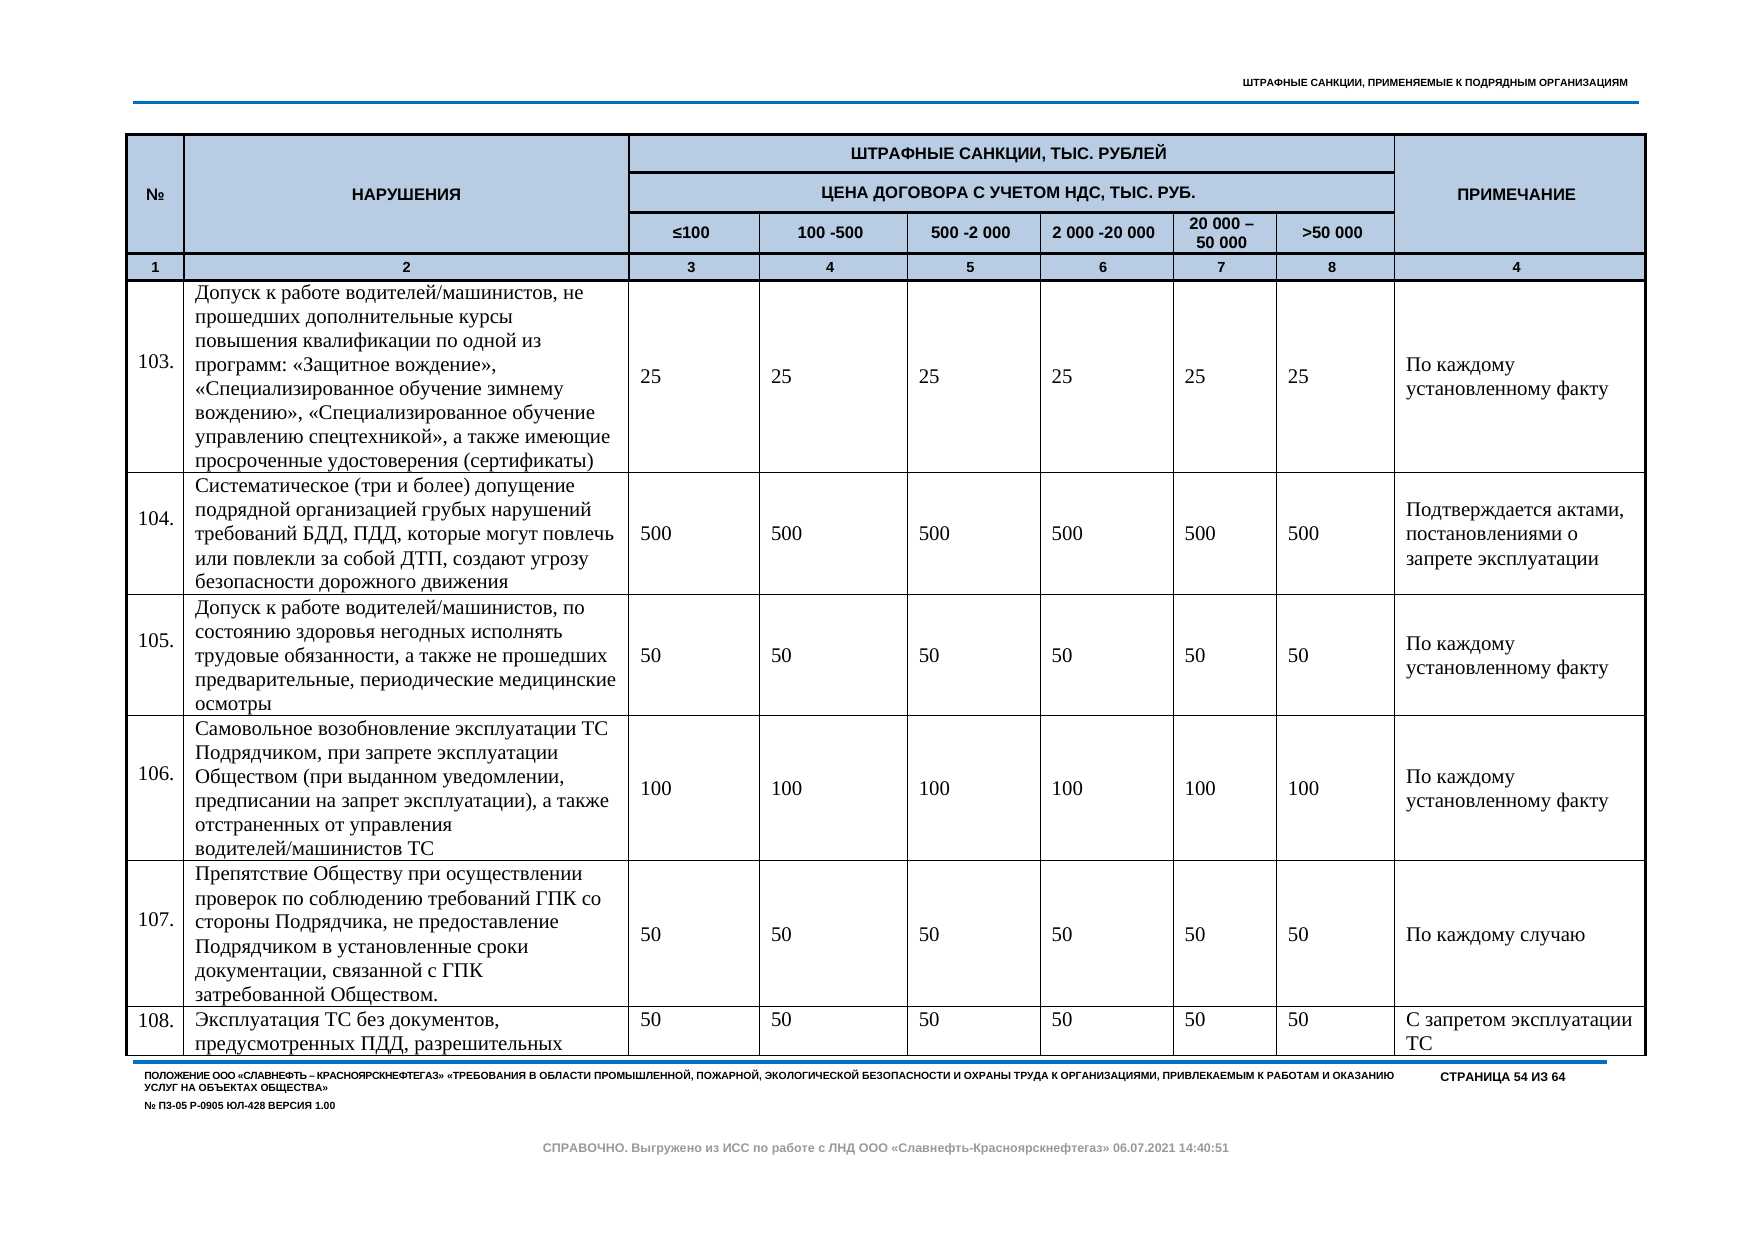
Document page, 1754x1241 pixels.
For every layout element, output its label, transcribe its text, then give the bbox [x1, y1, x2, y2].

table_cell 50 [760, 595, 907, 715]
table_cell 50 [1277, 595, 1394, 715]
table_header Примечание [1395, 136, 1644, 252]
table_cell 500 [908, 473, 1040, 593]
table_cell Подтверждается актами, постановлениями о запрете эксплуатации [1395, 473, 1644, 593]
table_cell 50 [629, 861, 759, 1006]
table_cell 25 [1041, 282, 1173, 472]
table_cell Систематическое (три и более) допущение подрядной организацией грубых нарушений требований БДД, ПДД, которые могут повлечь или повлекли за собой ДТП, создают угрозу безопасности дорожного движения [184, 473, 628, 593]
table_cell 50 [760, 1007, 907, 1055]
table_cell 50 [629, 1007, 759, 1055]
table_cell 100 [1277, 716, 1394, 860]
table_cell 50 [1041, 1007, 1173, 1055]
table_cell 500 [1174, 473, 1276, 593]
table_cell [128, 1007, 183, 1055]
table_cell Препятствие Обществу при осуществлении проверок по соблюдению требований ГПК со стороны Подрядчика, не предоставление Подрядчиком в установленные сроки документации, связанной с ГПК затребованной Обществом. [184, 861, 628, 1006]
table_header Штрафные санкции, тыс. рублей [630, 136, 1394, 171]
table_cell По каждому установленному факту [1395, 595, 1644, 715]
table_cell 1 [128, 255, 183, 279]
table_cell 50 [760, 861, 907, 1006]
table_cell 50 [1174, 595, 1276, 715]
table_cell 50 [1277, 1007, 1394, 1055]
table_cell 50 [1041, 595, 1173, 715]
table_cell 2 [185, 255, 628, 279]
table_cell 100 [1041, 716, 1173, 860]
table_cell 100 [629, 716, 759, 860]
table_cell По каждому установленному факту [1395, 282, 1644, 472]
table_header № [128, 136, 183, 252]
table_cell 25 [1174, 282, 1276, 472]
table_cell 4 [760, 255, 907, 279]
table_cell 500 -2 000 [908, 214, 1040, 252]
table_cell 100 -500 [760, 214, 907, 252]
table_cell Цена договора с учетом НДС, тыс. руб. [630, 174, 1394, 211]
table_cell 7 [1174, 255, 1276, 279]
table_cell 50 [629, 595, 759, 715]
table_cell По каждому установленному факту [1395, 716, 1644, 860]
table_cell Самовольное возобновление эксплуатации ТС Подрядчиком, при запрете эксплуатации Обществом (при выданном уведомлении, предписании на запрет эксплуатации), а также отстраненных от управления водителей/машинистов ТС [184, 716, 628, 860]
table_cell 500 [1041, 473, 1173, 593]
table_cell 50 [908, 1007, 1040, 1055]
table_cell 2 000 -20 000 [1041, 214, 1173, 252]
table_header Нарушения [185, 136, 628, 252]
table_cell 25 [760, 282, 907, 472]
table_cell По каждому случаю [1395, 861, 1644, 1006]
table_cell [128, 473, 183, 593]
table_cell 6 [1041, 255, 1173, 279]
table_cell Эксплуатация ТС без документов, предусмотренных ПДД, разрешительных документов о допуске ТС к перевозке опасных грузов [184, 1007, 628, 1055]
table_cell [128, 595, 183, 715]
table_cell 20 000 – 50 000 [1174, 214, 1276, 252]
table_cell [128, 861, 183, 1006]
table_cell 50 [908, 861, 1040, 1006]
table_cell 3 [630, 255, 759, 279]
table_cell 25 [629, 282, 759, 472]
table_cell 100 [1174, 716, 1276, 860]
table_cell 50 [1277, 861, 1394, 1006]
table_cell 50 [1174, 861, 1276, 1006]
table_cell ≤100 [630, 214, 759, 252]
table_cell 8 [1277, 255, 1394, 279]
table_cell 25 [908, 282, 1040, 472]
table_cell 50 [908, 595, 1040, 715]
table_cell С запретом эксплуатации ТС [1395, 1007, 1644, 1055]
table_cell Допуск к работе водителей/машинистов, по состоянию здоровья негодных исполнять трудовые обязанности, а также не прошедших предварительные, периодические медицинские осмотры [184, 595, 628, 715]
table_cell 100 [908, 716, 1040, 860]
table_cell >50 000 [1277, 214, 1394, 252]
table_cell 50 [1041, 861, 1173, 1006]
table_cell 5 [908, 255, 1040, 279]
table_cell 25 [1277, 282, 1394, 472]
table_cell 500 [629, 473, 759, 593]
table_cell 500 [760, 473, 907, 593]
table_cell 100 [760, 716, 907, 860]
table_cell 50 [1174, 1007, 1276, 1055]
table_cell [128, 716, 183, 860]
table_cell Допуск к работе водителей/машинистов, не прошедших дополнительные курсы повышения квалификации по одной из программ: «Защитное вождение», «Специализированное обучение зимнему вождению», «Специализированное обучение управлению спецтехникой», а также имеющие просроченные удостоверения (сертификаты) [184, 282, 628, 472]
table_cell 500 [1277, 473, 1394, 593]
table_cell [128, 282, 183, 472]
table_cell 4 [1395, 255, 1644, 279]
